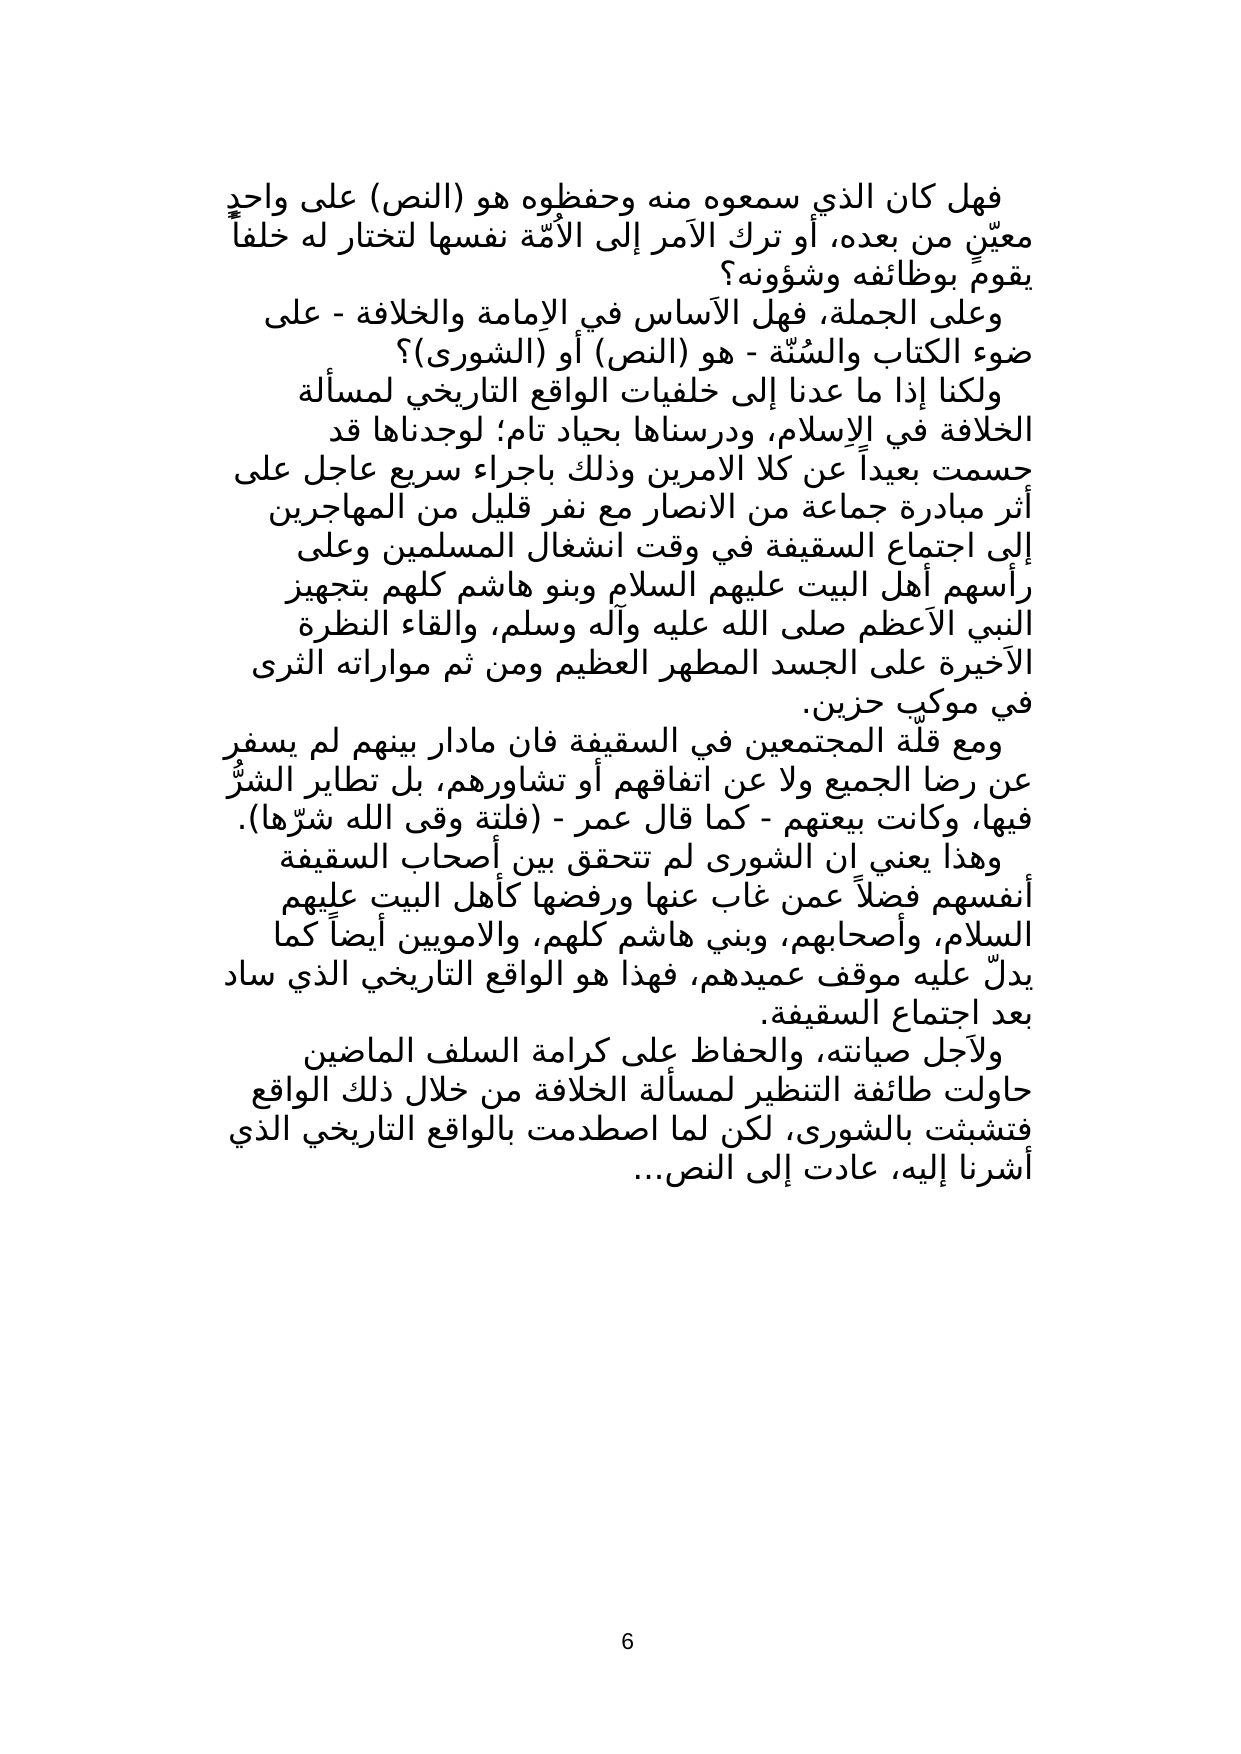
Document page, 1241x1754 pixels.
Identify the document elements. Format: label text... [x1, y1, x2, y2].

text ومع قلّة المجتمعين في السقيفة فان مادار بينهم لم يسفر عن رضا الجميع ولا عن اتفاقهم أو تشاورهم، بل تطاير الشرُّ فيها، وكانت بيعتهم - كما قال عمر - (فلتة وقى الله شرّها). [222, 721, 1033, 838]
text وعلى الجملة، فهل الاَساس في الاِمامة والخلافة - على ضوء الكتاب والسُنّة - هو (النص) أو (الشورى)؟ [222, 294, 1033, 371]
text ولاَجل صيانته، والحفاظ على كرامة السلف الماضين حاولت طائفة التنظير لمسألة الخلافة من خلال ذلك الواقع فتشبثت بالشورى، لكن لما اصطدمت بالواقع التاريخي الذي أشرنا إليه، عادت إلى النص... [222, 1032, 1033, 1187]
text ولكنا إذا ما عدنا إلى خلفيات الواقع التاريخي لمسألة الخلافة في الاِسلام، ودرسناها بحياد تام؛ لوجدناها قد حسمت بعيداً عن كلا الامرين وذلك باجراء سريع عاجل على أثر مبادرة جماعة من الانصار مع نفر قليل من المهاجرين إلى اجتماع السقيفة في وقت انشغال المسلمين وعلى رأسهم أهل البيت عليهم السلام وبنو هاشم كلهم بتجهيز النبي الاَعظم صلى الله عليه وآله وسلم، والقاء النظرة الاَخيرة على الجسد المطهر العظيم ومن ثم مواراته الثرى في موكب حزين. [222, 371, 1033, 721]
text فهل كان الذي سمعوه منه وحفظوه هو (النص) على واحدٍ معيّنٍ من بعده، أو ترك الاَمر إلى الاُمّة نفسها لتختار له خلفاً يقوم بوظائفه وشؤونه؟ [222, 177, 1033, 294]
text وهذا يعني ان الشورى لم تتحقق بين أصحاب السقيفة أنفسهم فضلاً عمن غاب عنها ورفضها كأهل البيت عليهم السلام، وأصحابهم، وبني هاشم كلهم، والامويين أيضاً كما يدلّ عليه موقف عميدهم، فهذا هو الواقع التاريخي الذي ساد بعد اجتماع السقيفة. [222, 838, 1033, 1032]
